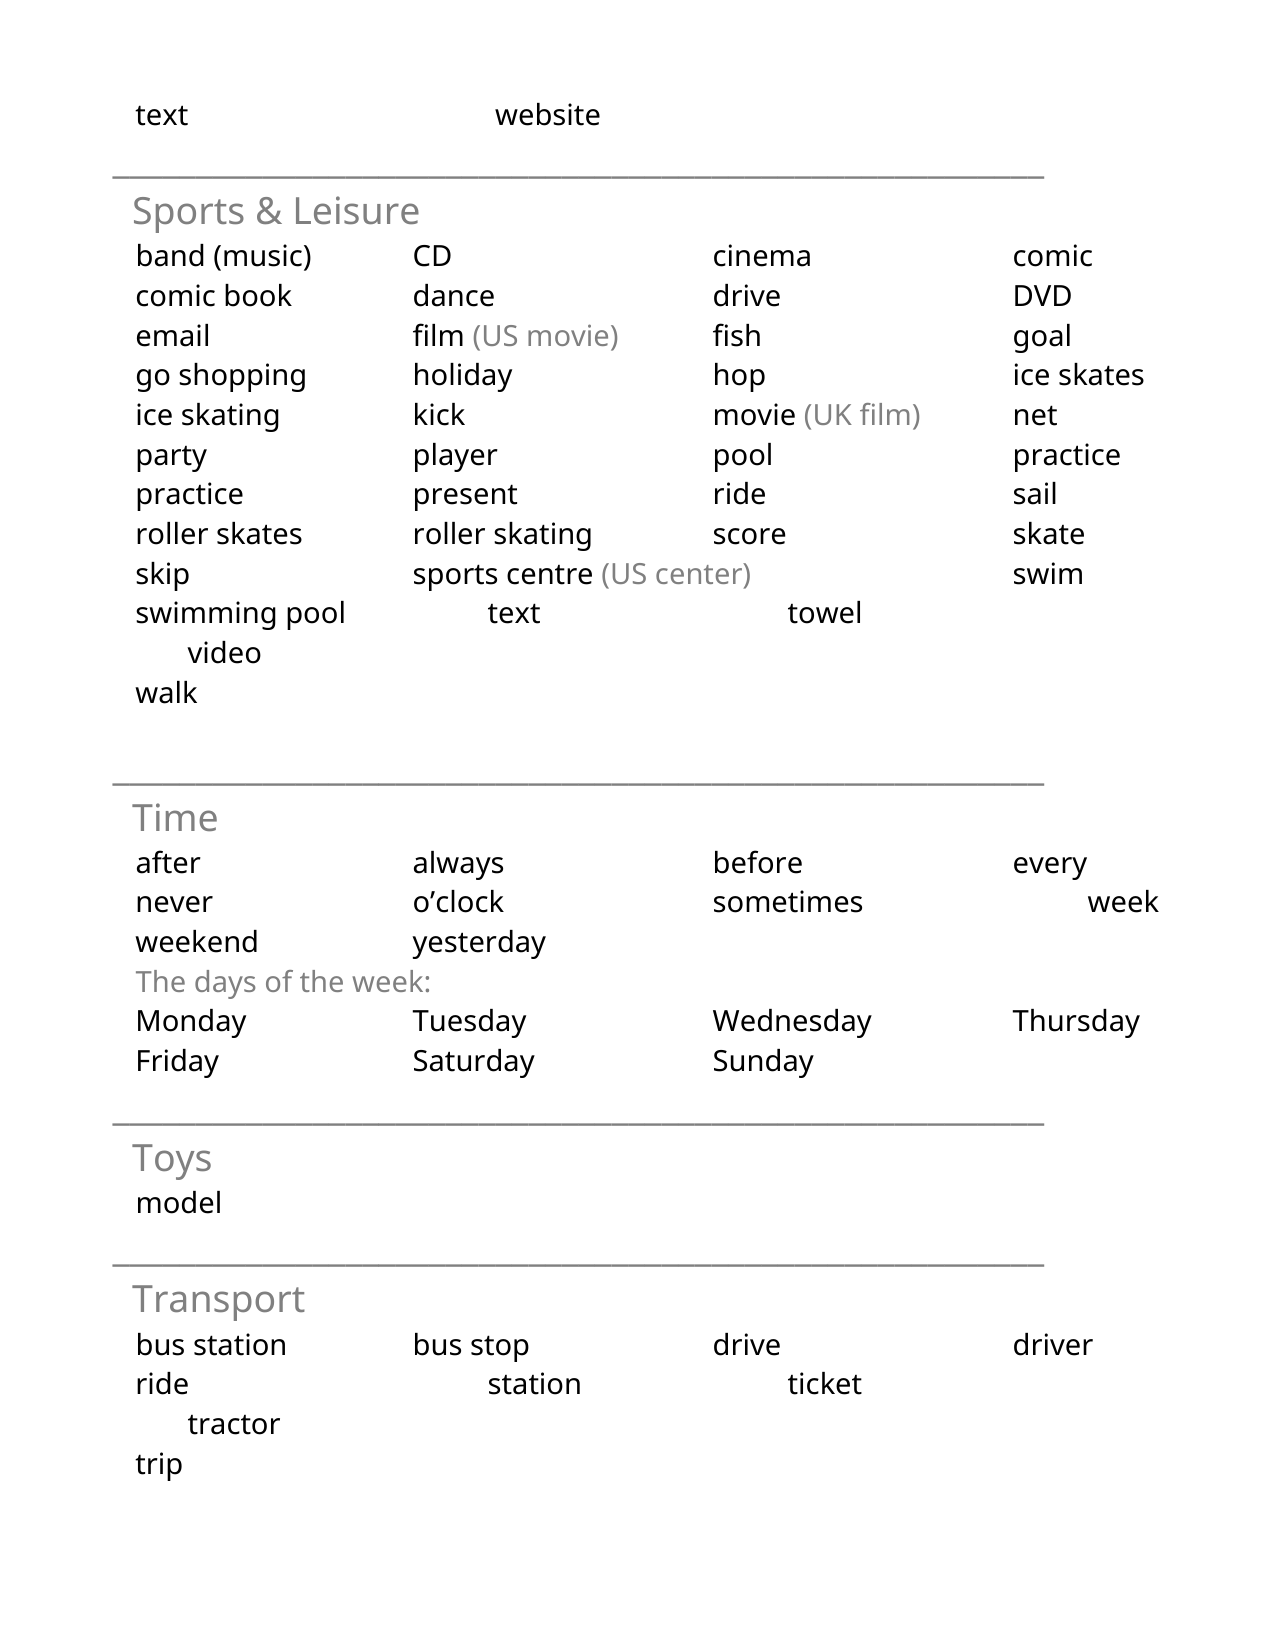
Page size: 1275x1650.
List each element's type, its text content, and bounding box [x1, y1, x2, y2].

text email film (US movie) fish goal [112, 315, 1172, 354]
text practice present ride sail [112, 474, 1172, 513]
text ________________________________________________________ Transport bus station bus stop drive driver [112, 1222, 1172, 1363]
text skip sports centre (US center) swim [112, 553, 1172, 593]
text trip [112, 1443, 1172, 1483]
text text website [112, 94, 1172, 133]
text ride station ticket tractor [112, 1363, 1172, 1443]
text ________________________________________________________ Time [112, 740, 1172, 842]
text after always before every [112, 842, 1172, 882]
text band (music) CD cinema comic [112, 236, 1172, 275]
text ________________________________________________________ Sports & Leisure [112, 133, 1172, 236]
text ________________________________________________________ Toys [112, 1080, 1172, 1182]
text weekend yesterday The days of the week: Monday Tuesday Wednesday Thursday Friday Saturday Sunday [112, 921, 1172, 1080]
text roller skates roller skating score skate [112, 513, 1172, 553]
text comic book dance drive DVD [112, 275, 1172, 315]
text ice skating kick movie (UK film) net [112, 394, 1172, 434]
text go shopping holiday hop ice skates [112, 354, 1172, 394]
text model [112, 1182, 1172, 1222]
text swimming pool text towel video [112, 593, 1172, 672]
text never o’clock sometimes week [112, 882, 1172, 921]
text walk [112, 672, 1172, 740]
text party player pool practice [112, 434, 1172, 474]
